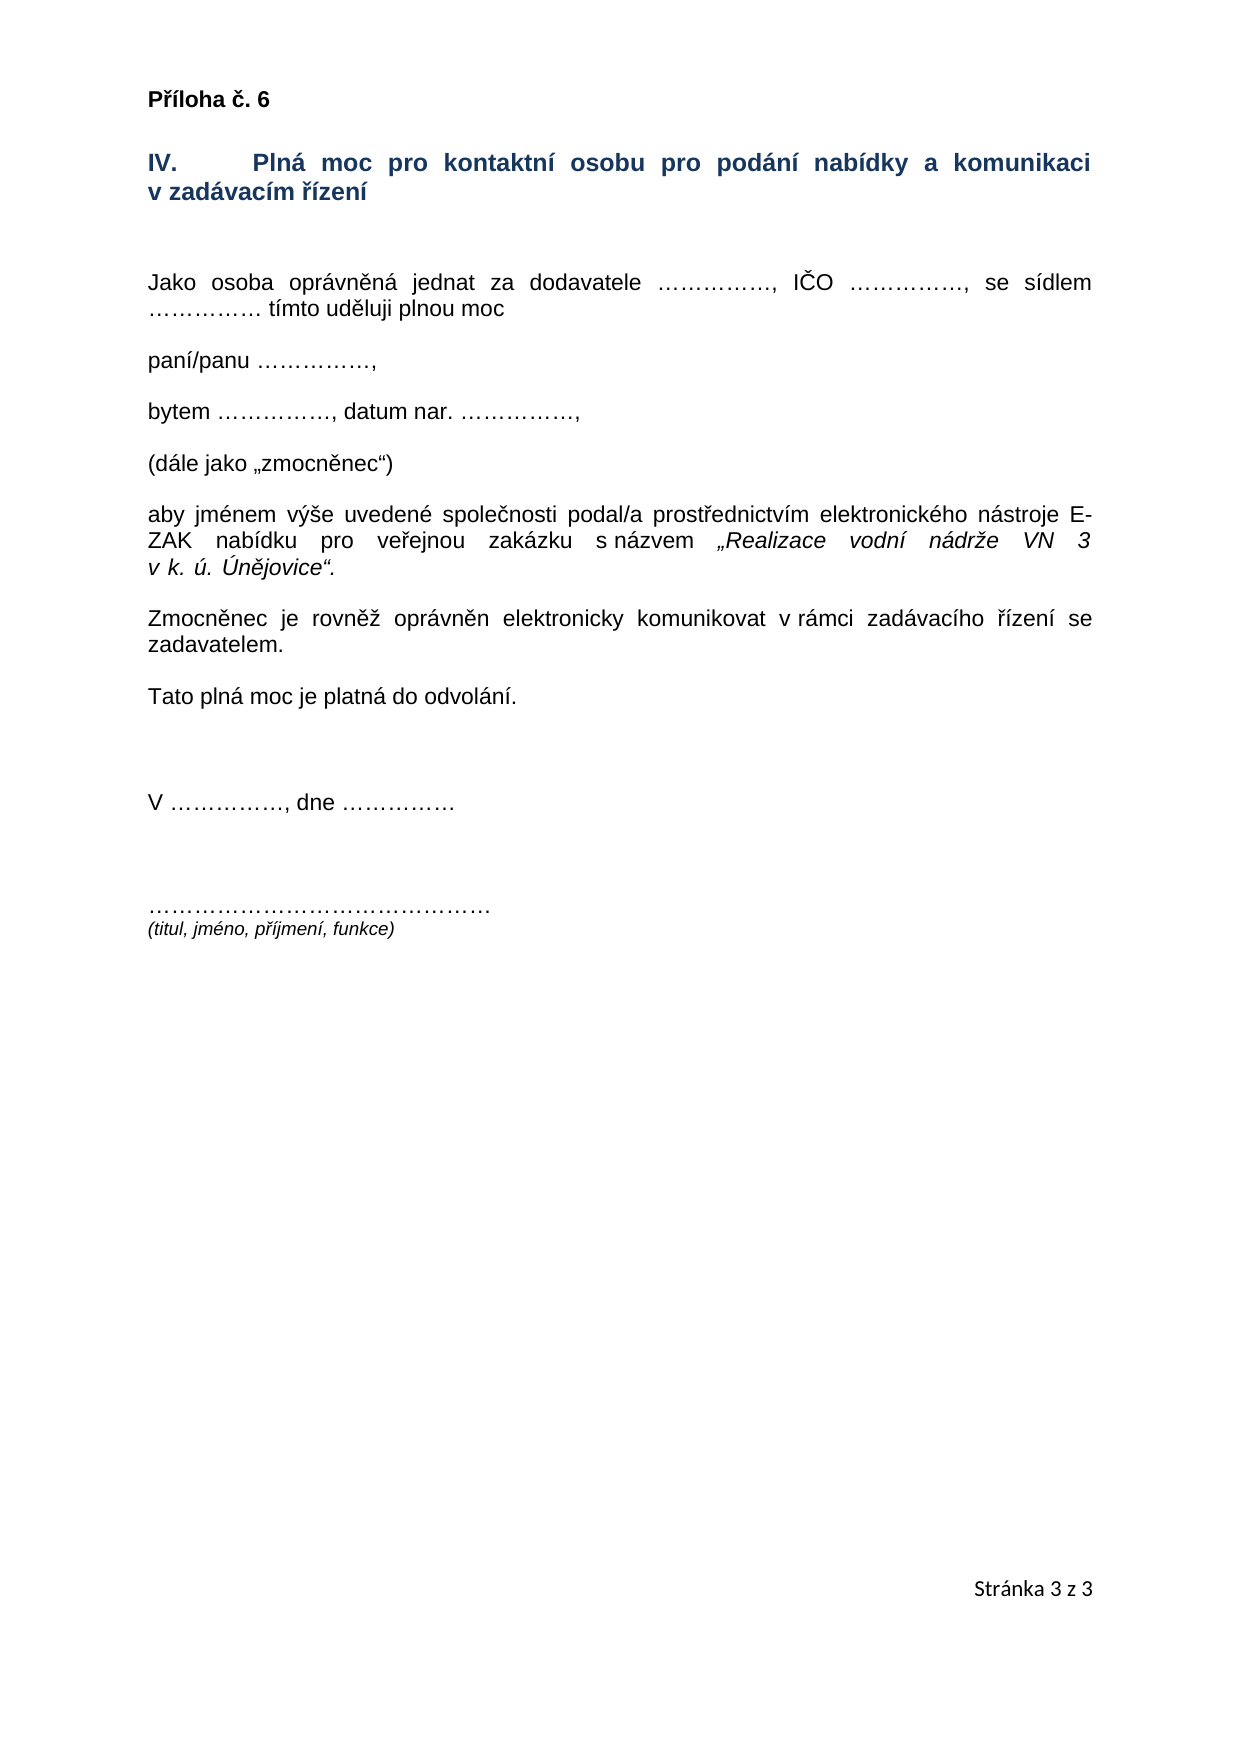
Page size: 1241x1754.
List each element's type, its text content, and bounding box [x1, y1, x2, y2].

text bytem ……………, datum nar. ……………, [148, 398, 1093, 424]
text aby jménem výše uvedené společnosti podal/a prostřednictvím elektronického nástroje E-ZAK nabídku pro veřejnou zakázku s názvem „Realizace vodní nádrže VN 3 v k. ú. Únějovice“. [148, 501, 1093, 580]
text ……………………………………… (titul, jméno, příjmení, funkce) [148, 892, 1093, 940]
text paní/panu ……………, [148, 347, 1093, 373]
text Tato plná moc je platná do odvolání. [148, 683, 1093, 709]
text V ……………, dne …………… [148, 789, 1093, 816]
text Jako osoba oprávněná jednat za dodavatele ……………, IČO ……………, se sídlem …………… tímto uděluji plnou moc [148, 269, 1093, 322]
text (dále jako „zmocněnec“) [148, 449, 1093, 476]
text Zmocněnec je rovněž oprávněn elektronicky komunikovat v rámci zadávacího řízení se zadavatelem. [148, 605, 1093, 658]
subtitle Plná moc pro kontaktní osobu pro podání nabídky a komunikaci v zadávacím řízení [148, 148, 1093, 205]
